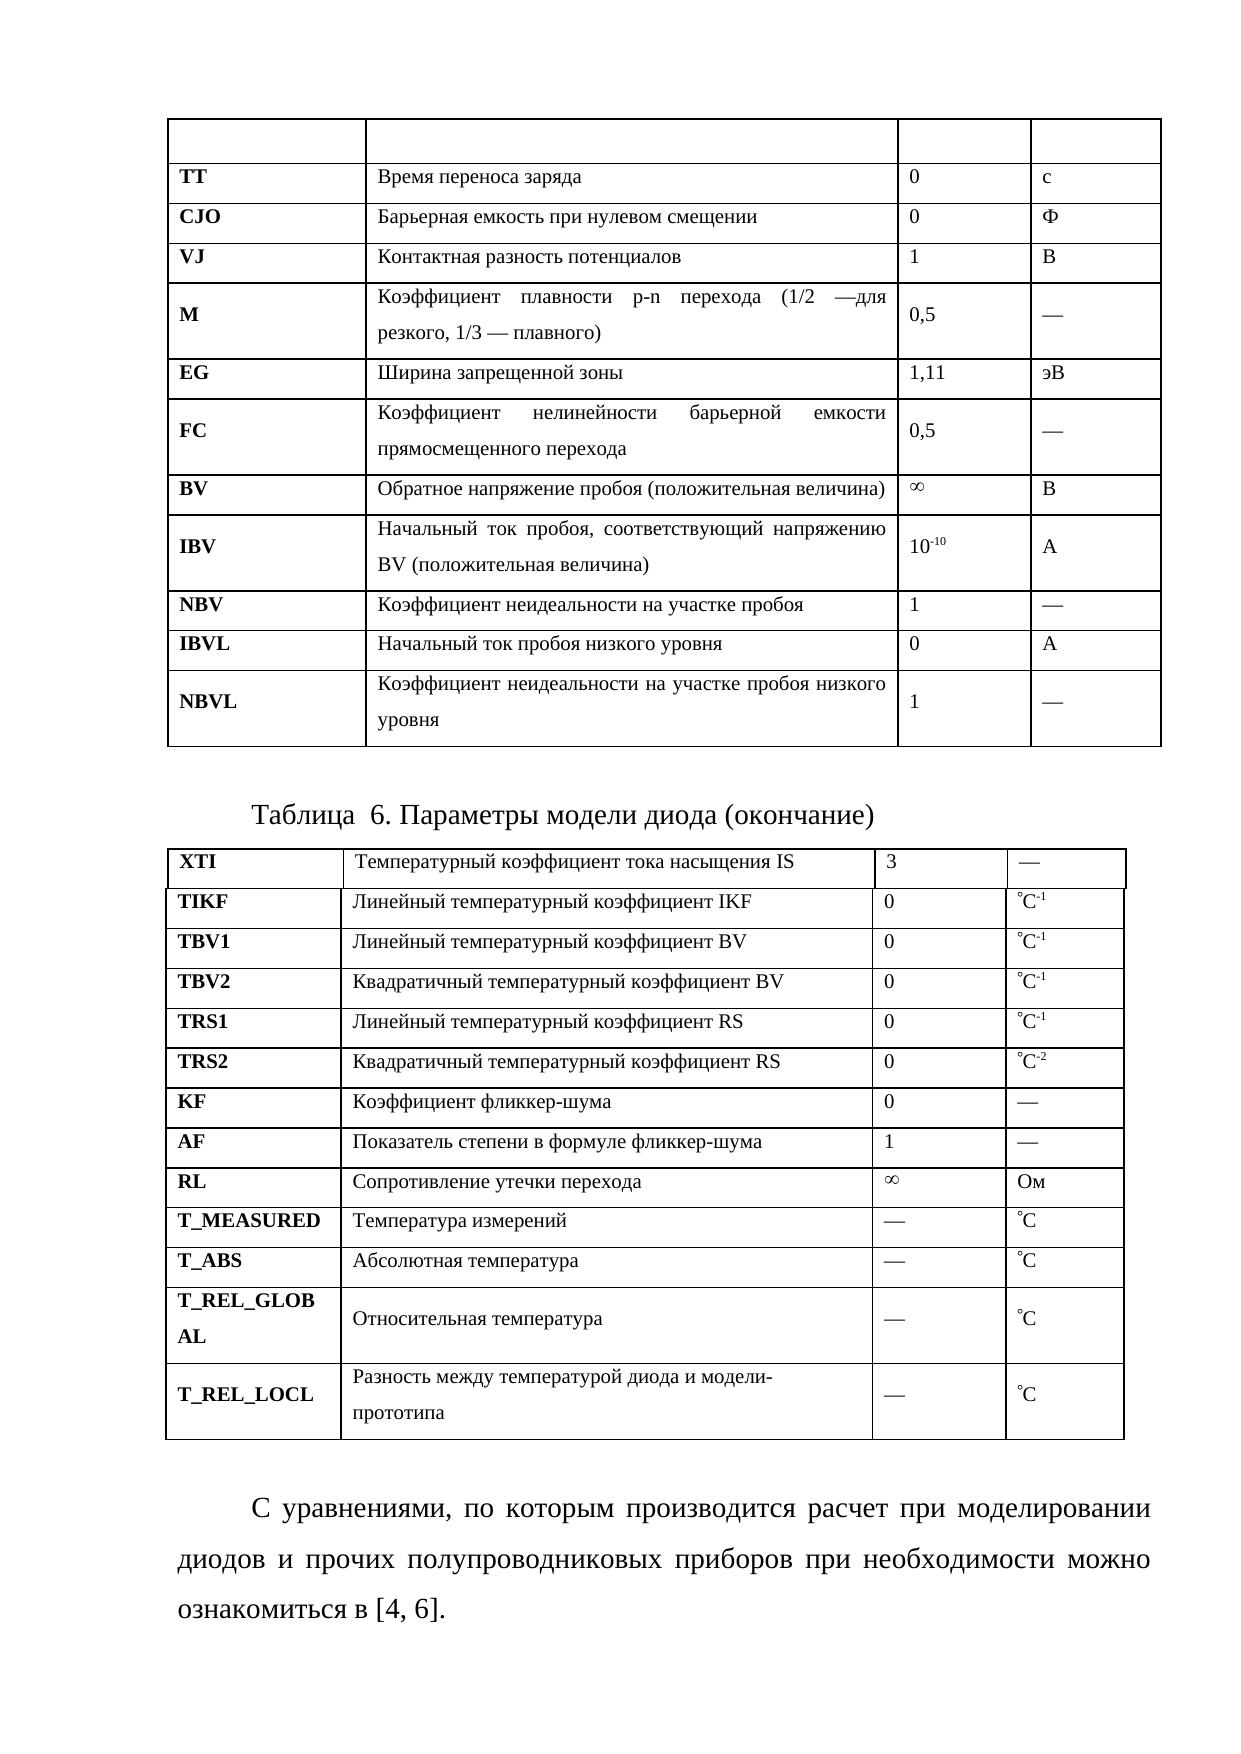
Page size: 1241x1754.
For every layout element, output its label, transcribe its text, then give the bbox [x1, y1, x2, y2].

table_cell NBVL [169, 671, 365, 746]
table_cell C-2 [1007, 1049, 1123, 1087]
table_cell А [1032, 631, 1160, 670]
table_cell C-1 [1007, 969, 1123, 1007]
table_cell Разность между температурой диода и модели-прототипа [342, 1364, 872, 1438]
table_cell C [1007, 1364, 1123, 1438]
table_cell А [1032, 516, 1160, 590]
table_cell Барьерная емкость при нулевом смещении [367, 204, 897, 242]
table_cell T_REL_GLOBAL [167, 1288, 340, 1363]
table_cell — [873, 1364, 1005, 1438]
table_cell — [1032, 592, 1160, 630]
table_cell 0 [873, 969, 1005, 1007]
table_cell 0 [899, 164, 1030, 202]
table_cell 1,11 [899, 360, 1030, 398]
table_cell Ф [1032, 204, 1160, 242]
table_cell C-1 [1007, 889, 1123, 928]
table_cell Начальный ток пробоя, соответствующий напряжению BV (положительная величина) [367, 516, 897, 590]
table_cell Контактная разность потенциалов [367, 244, 897, 282]
table_cell В [1032, 244, 1160, 282]
table_cell IBV [169, 516, 365, 590]
table_cell Абсолютная температура [342, 1248, 872, 1287]
table_cell 10-10 [899, 516, 1030, 590]
table_cell 0,5 [899, 284, 1030, 358]
table_cell 0 [899, 631, 1030, 670]
table_cell TIKF [167, 889, 340, 928]
table_cell 0 [873, 1009, 1005, 1047]
table_cell — [1032, 400, 1160, 474]
table_cell FC [169, 400, 365, 474]
table_cell 0,5 [899, 400, 1030, 474]
table_cell IKF [169, 120, 365, 163]
table_cell T_ABS [167, 1248, 340, 1287]
table_cell Коэффициент неидеальности на участке пробоя низкого уровня [367, 671, 897, 746]
table_cell C-1 [1007, 1009, 1123, 1047]
table_cell Ширина запрещенной зоны [367, 360, 897, 398]
table_cell — [1032, 284, 1160, 358]
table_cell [367, 120, 897, 163]
table_cell [899, 120, 1030, 163]
table_cell эВ [1032, 360, 1160, 398]
table_cell Линейный температурный коэффициент IKF [342, 889, 872, 928]
table_cell AF [167, 1129, 340, 1167]
table_cell с [1032, 164, 1160, 202]
table_cell Коэффициент плавности p-n перехода (1/2 —для резкого, 1/3 — плавного) [367, 284, 897, 358]
table_header 3 [876, 850, 1007, 888]
table_cell T_MEASURED [167, 1208, 340, 1247]
table_cell TRS2 [167, 1049, 340, 1087]
table_cell — [1007, 1129, 1123, 1167]
table_cell T_REL_LOCL [167, 1364, 340, 1438]
table_cell VJ [169, 244, 365, 282]
table_header XTI [169, 850, 343, 888]
table_cell 0 [873, 1089, 1005, 1127]
table_cell NBV [169, 592, 365, 630]
table_header Температурный коэффициент тока насыщения IS [344, 850, 874, 888]
table_cell CJO [169, 204, 365, 242]
table_cell Коэффициент нелинейности барьерной емкости прямосмещенного перехода [367, 400, 897, 474]
table_cell Ом [1007, 1169, 1123, 1207]
table_cell Квадратичный температурный коэффициент BV [342, 969, 872, 1007]
table_cell C [1007, 1248, 1123, 1287]
table_cell 1 [873, 1129, 1005, 1167]
table_cell Линейный температурный коэффициент BV [342, 929, 872, 967]
table_cell 0 [873, 889, 1005, 928]
table_cell Относительная температура [342, 1288, 872, 1363]
table_cell TBV2 [167, 969, 340, 1007]
table_cell Обратное напряжение пробоя (положительная величина) [367, 476, 897, 514]
text Таблица 6. Параметры модели диода (окончание) [177, 797, 1152, 831]
table_cell Коэффициент неидеальности на участке пробоя [367, 592, 897, 630]
table_cell А [1032, 120, 1160, 163]
table_cell 0 [899, 204, 1030, 242]
table_cell Показатель степени в формуле фликкер-шума [342, 1129, 872, 1167]
table_cell [899, 476, 1030, 514]
table_cell 1 [899, 244, 1030, 282]
table_cell M [169, 284, 365, 358]
table_cell Коэффициент фликкер-шума [342, 1089, 872, 1127]
text С уравнениями, по которым производится расчет при моделировании диодов и прочих полупроводниковых приборов при необходимости можно ознакомиться в [4, 6]. [177, 1490, 1152, 1624]
table_cell Квадратичный температурный коэффициент RS [342, 1049, 872, 1087]
table_cell 0 [873, 1049, 1005, 1087]
table_cell KF [167, 1089, 340, 1127]
table_cell Линейный температурный коэффициент RS [342, 1009, 872, 1047]
table_cell Начальный ток пробоя низкого уровня [367, 631, 897, 670]
table_cell 1 [899, 592, 1030, 630]
table_cell C-1 [1007, 929, 1123, 967]
table_cell BV [169, 476, 365, 514]
table_header — [1008, 850, 1125, 888]
table_cell 0 [873, 929, 1005, 967]
table_cell В [1032, 476, 1160, 514]
table_cell TBV1 [167, 929, 340, 967]
table_cell Температура измерений [342, 1208, 872, 1247]
table_cell — [873, 1248, 1005, 1287]
table_cell 1 [899, 671, 1030, 746]
table_cell TRS1 [167, 1009, 340, 1047]
table_cell RL [167, 1169, 340, 1207]
table_cell TT [169, 164, 365, 202]
table_cell C [1007, 1208, 1123, 1247]
table_cell IBVL [169, 631, 365, 670]
table_cell C [1007, 1288, 1123, 1363]
table_cell Время переноса заряда [367, 164, 897, 202]
table_cell — [873, 1288, 1005, 1363]
table_cell — [873, 1208, 1005, 1247]
table_cell Сопротивление утечки перехода [342, 1169, 872, 1207]
table_cell [873, 1169, 1005, 1207]
table_cell EG [169, 360, 365, 398]
table_cell — [1032, 671, 1160, 746]
table_cell — [1007, 1089, 1123, 1127]
